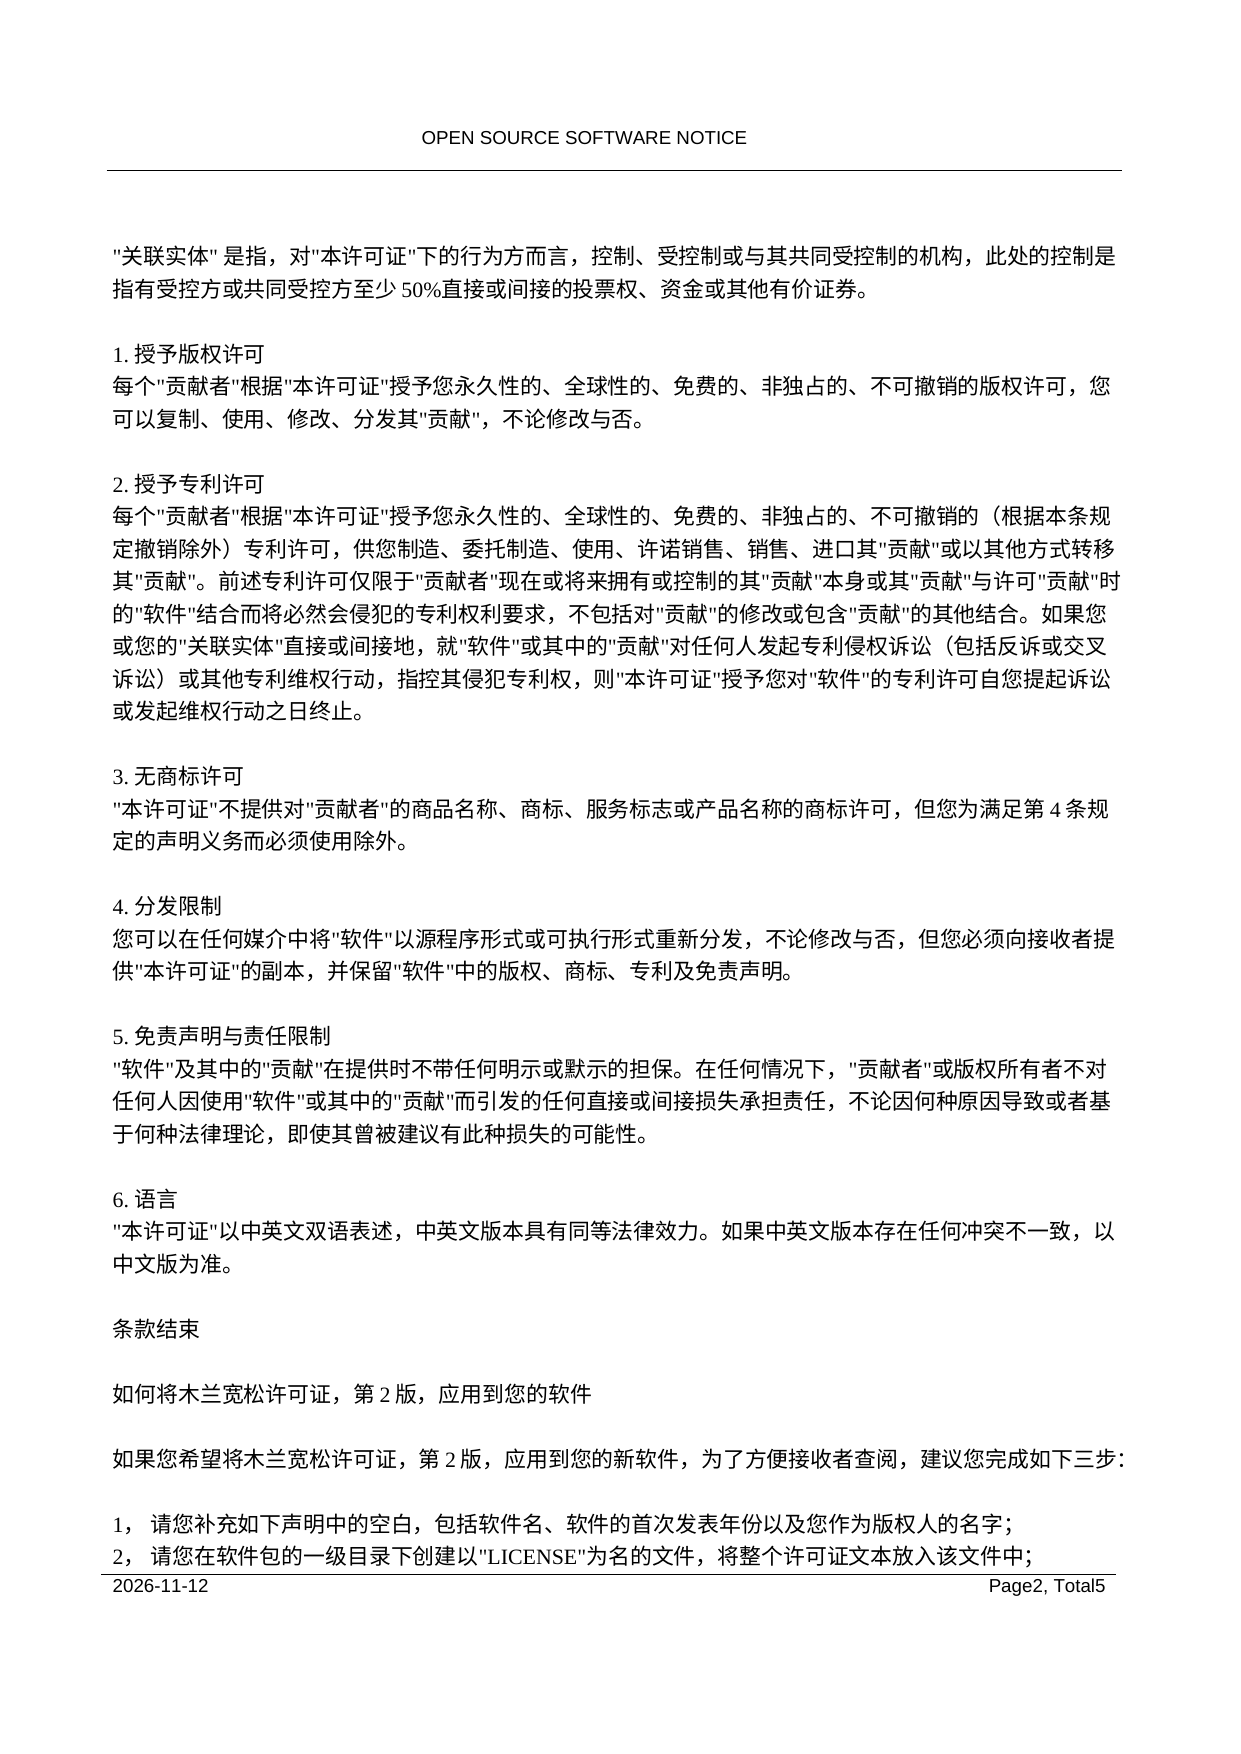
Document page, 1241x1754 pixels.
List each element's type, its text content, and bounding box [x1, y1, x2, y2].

text 5. 免责声明与责任限制 [112, 1019, 1128, 1051]
text "软件"及其中的"贡献"在提供时不带任何明示或默示的担保。在任何情况下，"贡献者"或版权所有者不对任何人因使用"软件"或其中的"贡献"而引发的任何直接或间接损失承担责任，不论因何种原因导致或者基于何种法律理论，即使其曾被建议有此种损失的可能性。 [112, 1051, 1128, 1149]
text 每个"贡献者"根据"本许可证"授予您永久性的、全球性的、免费的、非独占的、不可撤销的（根据本条规定撤销除外）专利许可，供您制造、委托制造、使用、许诺销售、销售、进口其"贡献"或以其他方式转移其"贡献"。前述专利许可仅限于"贡献者"现在或将来拥有或控制的其"贡献"本身或其"贡献"与许可"贡献"时的"软件"结合而将必然会侵犯的专利权利要求，不包括对"贡献"的修改或包含"贡献"的其他结合。如果您或您的"关联实体"直接或间接地，就"软件"或其中的"贡献"对任何人发起专利侵权诉讼（包括反诉或交叉诉讼）或其他专利维权行动，指控其侵犯专利权，则"本许可证"授予您对"软件"的专利许可自您提起诉讼或发起维权行动之日终止。 [112, 499, 1128, 726]
text "关联实体" 是指，对"本许可证"下的行为方而言，控制、受控制或与其共同受控制的机构，此处的控制是指有受控方或共同受控方至少50%直接或间接的投票权、资金或其他有价证券。 [112, 239, 1128, 304]
text 6. 语言 [112, 1181, 1128, 1214]
text 1. 授予版权许可 [112, 336, 1128, 369]
text 4. 分发限制 [112, 889, 1128, 921]
text 3. 无商标许可 [112, 759, 1128, 791]
text 如果您希望将木兰宽松许可证，第2版，应用到您的新软件，为了方便接收者查阅，建议您完成如下三步： [112, 1441, 1128, 1474]
text 条款结束 [112, 1311, 1128, 1344]
text 1， 请您补充如下声明中的空白，包括软件名、软件的首次发表年份以及您作为版权人的名字； [112, 1506, 1128, 1539]
text "本许可证"以中英文双语表述，中英文版本具有同等法律效力。如果中英文版本存在任何冲突不一致，以中文版为准。 [112, 1214, 1128, 1279]
text 2， 请您在软件包的一级目录下创建以"LICENSE"为名的文件，将整个许可证文本放入该文件中； [112, 1539, 1128, 1571]
text 每个"贡献者"根据"本许可证"授予您永久性的、全球性的、免费的、非独占的、不可撤销的版权许可，您可以复制、使用、修改、分发其"贡献"，不论修改与否。 [112, 369, 1128, 434]
text 如何将木兰宽松许可证，第2版，应用到您的软件 [112, 1376, 1128, 1409]
text 2. 授予专利许可 [112, 466, 1128, 499]
text 您可以在任何媒介中将"软件"以源程序形式或可执行形式重新分发，不论修改与否，但您必须向接收者提供"本许可证"的副本，并保留"软件"中的版权、商标、专利及免责声明。 [112, 921, 1128, 986]
text "本许可证"不提供对"贡献者"的商品名称、商标、服务标志或产品名称的商标许可，但您为满足第4条规定的声明义务而必须使用除外。 [112, 791, 1128, 856]
